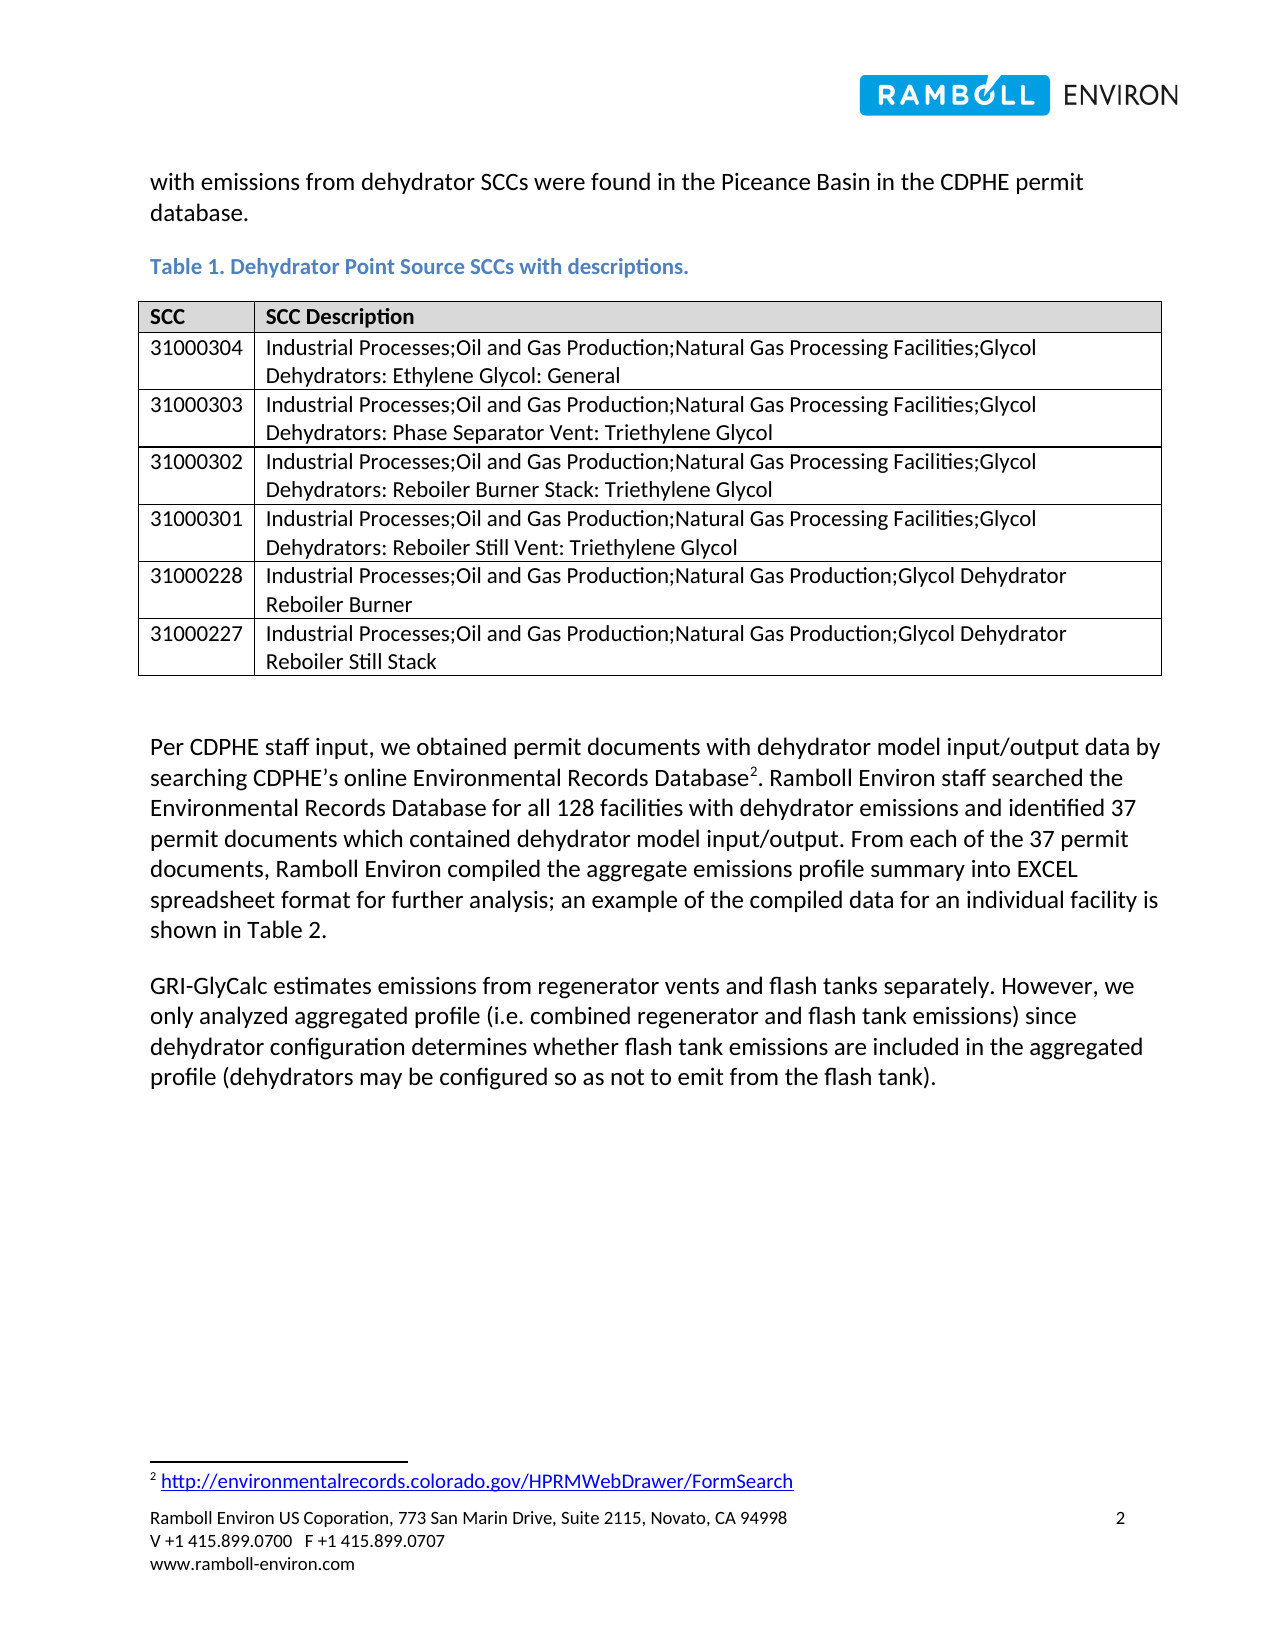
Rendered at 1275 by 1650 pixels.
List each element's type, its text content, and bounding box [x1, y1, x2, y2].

picture [926, 86, 944, 104]
table_cell 31000227 [139, 619, 254, 675]
picture [953, 85, 968, 104]
table_cell 31000302 [139, 448, 254, 503]
table_cell Industrial Processes;Oil and Gas Production;Natural Gas Processing Facilities;Glycol Dehydrators: Phase Separator Vent: Triethylene Glycol [255, 390, 1161, 446]
picture [901, 85, 918, 104]
table_cell Industrial Processes;Oil and Gas Production;Natural Gas Processing Facilities;Glycol Dehydrators: Reboiler Still Vent: Triethylene Glycol [255, 505, 1161, 561]
table_header SCC [139, 302, 254, 332]
table_cell Industrial Processes;Oil and Gas Production;Natural Gas Production;Glycol Dehydrator Reboiler Burner [255, 562, 1161, 618]
table_cell 31000304 [139, 333, 254, 389]
table_cell Industrial Processes;Oil and Gas Production;Natural Gas Production;Glycol Dehydrator Reboiler Still Stack [255, 619, 1161, 675]
text GRI-GlyCalc estimates emissions from regenerator vents and flash tanks separately. However, we only analyzed aggregated profile (i.e. combined regenerator and flash tank emissions) since dehydrator configuration determines whether flash tank emissions are included in the aggregated profile (dehydrators may be configured so as not to emit from the flash tank). [150, 970, 1177, 1092]
picture [1002, 86, 1014, 104]
table_cell 31000301 [139, 505, 254, 561]
picture [879, 85, 894, 104]
picture [1022, 86, 1034, 104]
picture [975, 75, 1000, 104]
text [150, 166, 1177, 227]
table_header SCC Description [255, 302, 1161, 332]
text Table 1. Dehydrator Point Source SCCs with descriptions. [150, 252, 1177, 280]
text Per CDPHE staff input, we obtained permit documents with dehydrator model input/output data by searching CDPHE’s online Environmental Records Database. Ramboll Environ staff searched the Environmental Records Database for all 128 facilities with dehydrator emissions and identified 37 permit documents which contained dehydrator model input/output. From each of the 37 permit documents, Ramboll Environ compiled the aggregate emissions profile summary into EXCEL spreadsheet format for further analysis; an example of the compiled data for an individual facility is shown in Table 2. [150, 731, 1177, 945]
table_cell 31000303 [139, 390, 254, 446]
table_cell Industrial Processes;Oil and Gas Production;Natural Gas Processing Facilities;Glycol Dehydrators: Reboiler Burner Stack: Triethylene Glycol [255, 448, 1161, 503]
table_cell 31000228 [139, 562, 254, 618]
picture [1048, 75, 1178, 116]
table_cell Industrial Processes;Oil and Gas Production;Natural Gas Processing Facilities;Glycol Dehydrators: Ethylene Glycol: General [255, 333, 1161, 389]
